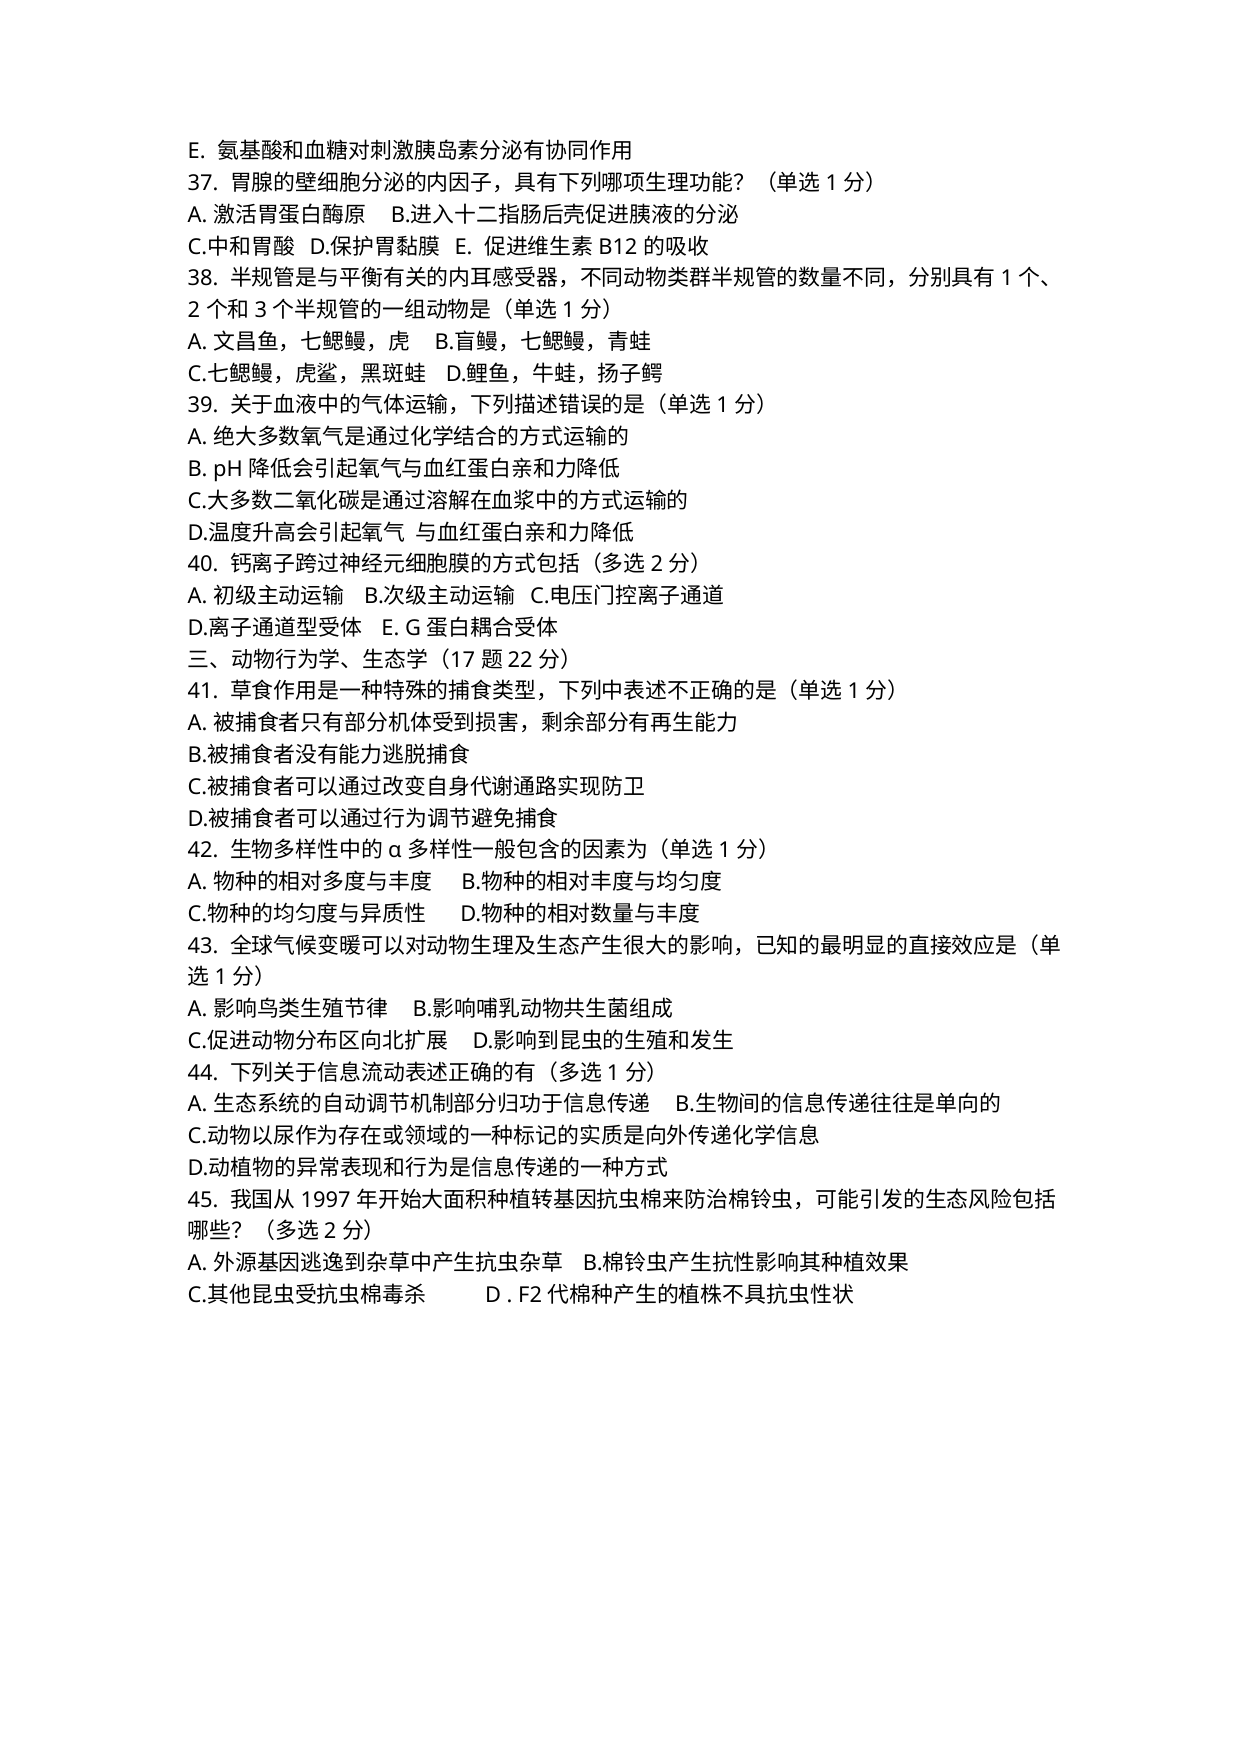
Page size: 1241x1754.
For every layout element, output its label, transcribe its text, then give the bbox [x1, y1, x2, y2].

text C.动物以尿作为存在或领域的一种标记的实质是向外传递化学信息 [187, 1118, 1115, 1150]
text A. 文昌鱼，七鳃鳗，虎 B.盲鳗，七鳃鳗，青蛙 [187, 324, 1115, 356]
text B.被捕食者没有能力逃脱捕食 [187, 737, 1115, 769]
text C.物种的均匀度与异质性 D.物种的相对数量与丰度 [187, 896, 1115, 928]
text 39. 关于血液中的气体运输，下列描述错误的是（单选 1 分） [187, 387, 1115, 419]
text C.被捕食者可以通过改变自身代谢通路实现防卫 [187, 769, 1115, 801]
text D.离子通道型受体 E. G 蛋白耦合受体 [187, 610, 1115, 642]
text A. 外源基因逃逸到杂草中产生抗虫杂草 B.棉铃虫产生抗性影响其种植效果 [187, 1245, 1115, 1277]
text D.温度升高会引起氧气 与血红蛋白亲和力降低 [187, 514, 1115, 546]
text B. pH 降低会引起氧气与血红蛋白亲和力降低 [187, 451, 1115, 483]
text A. 被捕食者只有部分机体受到损害，剩余部分有再生能力 [187, 705, 1115, 737]
text 哪些？（多选 2 分） [187, 1213, 1115, 1245]
text C.大多数二氧化碳是通过溶解在血浆中的方式运输的 [187, 483, 1115, 514]
text 38. 半规管是与平衡有关的内耳感受器，不同动物类群半规管的数量不同，分别具有 1 个、 [187, 260, 1115, 292]
text 37. 胃腺的壁细胞分泌的内因子，具有下列哪项生理功能？（单选 1 分） [187, 165, 1115, 197]
text 三、动物行为学、生态学（17 题 22 分） [187, 642, 1115, 673]
text E. 氨基酸和血糖对刺激胰岛素分泌有协同作用 [187, 133, 1115, 165]
text A. 生态系统的自动调节机制部分归功于信息传递 B.生物间的信息传递往往是单向的 [187, 1086, 1115, 1118]
text C.其他昆虫受抗虫棉毒杀 D . F2 代棉种产生的植株不具抗虫性状 [187, 1277, 1115, 1309]
text A. 激活胃蛋白酶原 B.进入十二指肠后壳促进胰液的分泌 [187, 197, 1115, 229]
text A. 绝大多数氧气是通过化学结合的方式运输的 [187, 419, 1115, 451]
text C.中和胃酸 D.保护胃黏膜 E. 促进维生素 B12 的吸收 [187, 229, 1115, 260]
text A. 初级主动运输 B.次级主动运输 C.电压门控离子通道 [187, 578, 1115, 610]
text A. 影响鸟类生殖节律 B.影响哺乳动物共生菌组成 [187, 991, 1115, 1023]
text D.被捕食者可以通过行为调节避免捕食 [187, 801, 1115, 832]
text A. 物种的相对多度与丰度 B.物种的相对丰度与均匀度 [187, 864, 1115, 896]
text C.促进动物分布区向北扩展 D.影响到昆虫的生殖和发生 [187, 1023, 1115, 1055]
text 2 个和 3 个半规管的一组动物是（单选 1 分） [187, 292, 1115, 324]
text 44. 下列关于信息流动表述正确的有（多选 1 分） [187, 1055, 1115, 1086]
text 40. 钙离子跨过神经元细胞膜的方式包括（多选 2 分） [187, 546, 1115, 578]
text 43. 全球气候变暖可以对动物生理及生态产生很大的影响，已知的最明显的直接效应是（单 [187, 928, 1115, 959]
text 42. 生物多样性中的 α 多样性一般包含的因素为（单选 1 分） [187, 832, 1115, 864]
text D.动植物的异常表现和行为是信息传递的一种方式 [187, 1150, 1115, 1182]
text 45. 我国从 1997 年开始大面积种植转基因抗虫棉来防治棉铃虫，可能引发的生态风险包括 [187, 1182, 1115, 1213]
text C.七鳃鳗，虎鲨，黑斑蛙 D.鲤鱼，牛蛙，扬子鳄 [187, 356, 1115, 387]
text 41. 草食作用是一种特殊的捕食类型，下列中表述不正确的是（单选 1 分） [187, 673, 1115, 705]
text 选 1 分） [187, 959, 1115, 991]
